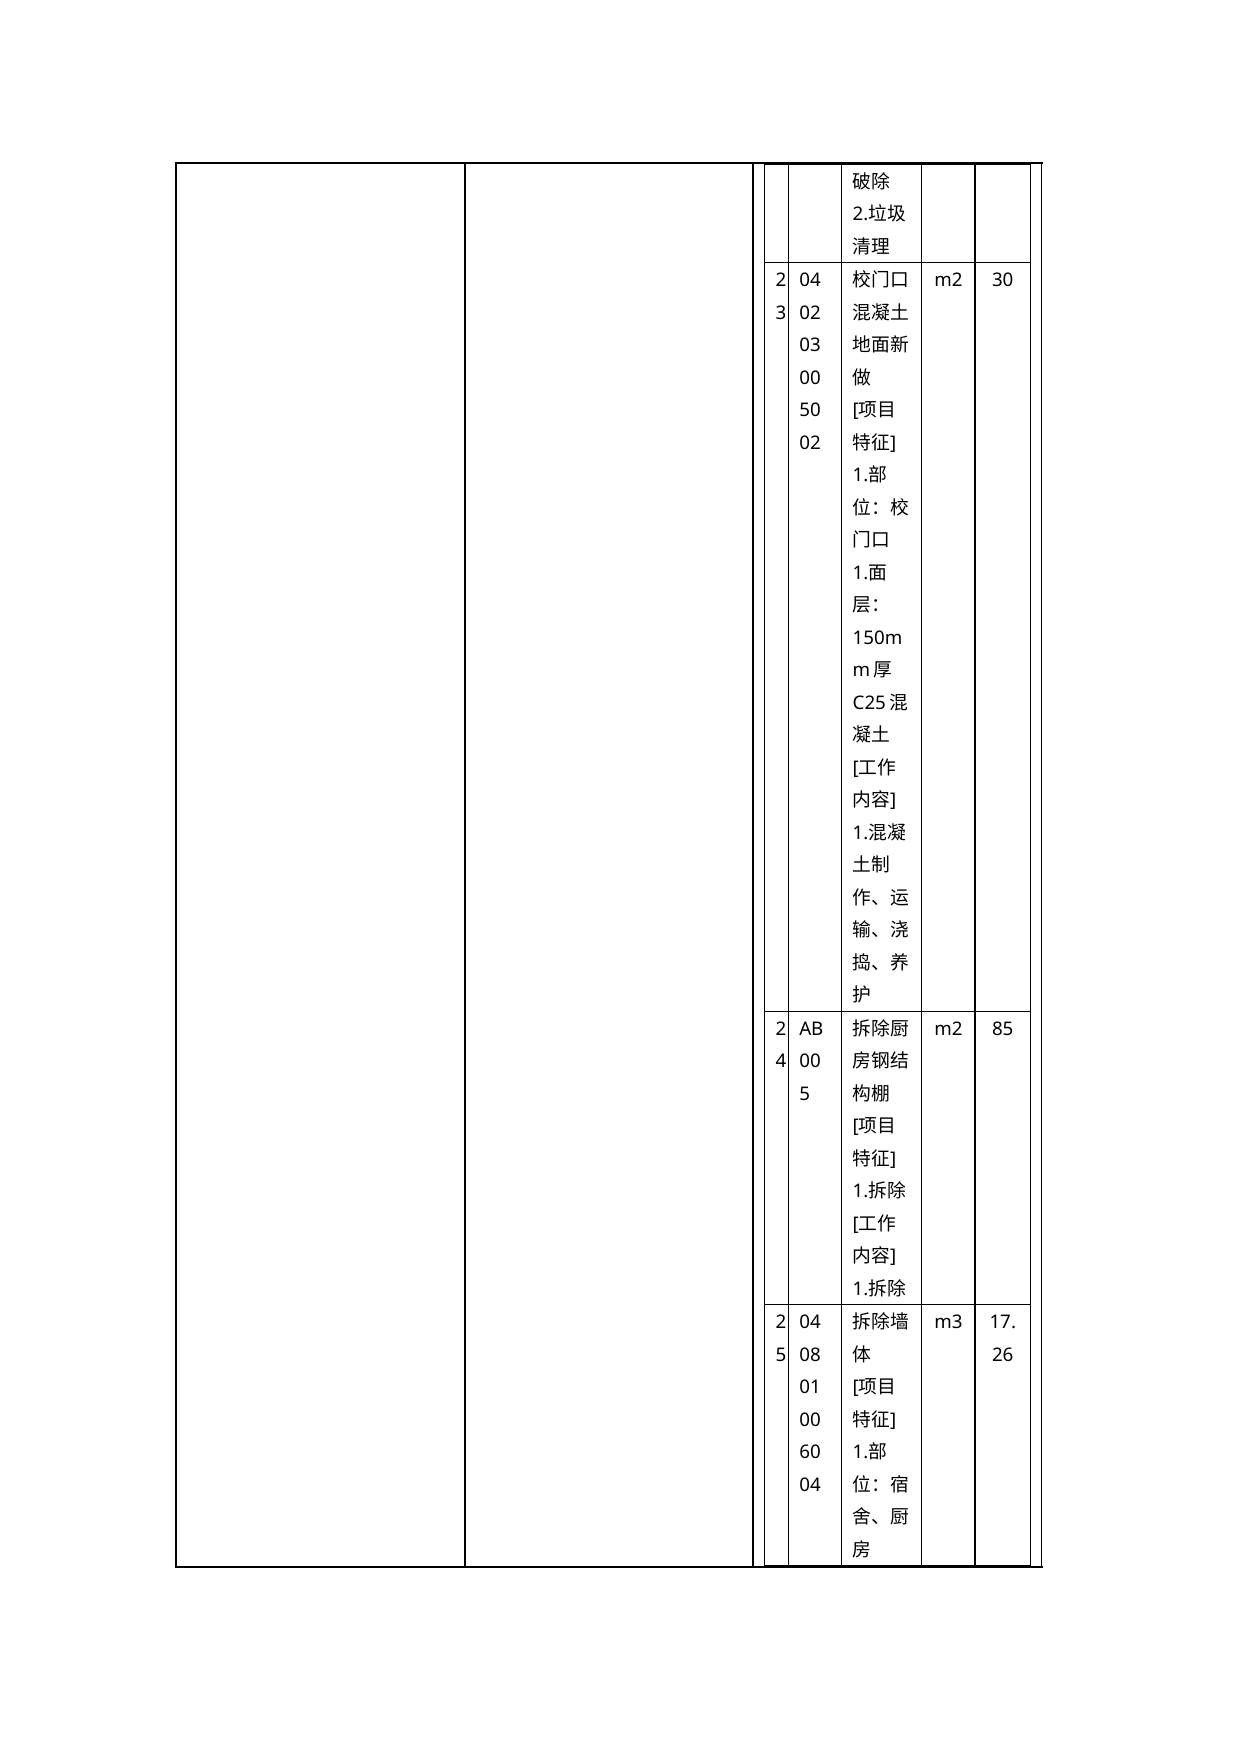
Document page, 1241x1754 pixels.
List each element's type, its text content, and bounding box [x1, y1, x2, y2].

table_cell [976, 165, 1030, 262]
table_cell [842, 1305, 921, 1565]
table_cell [922, 263, 974, 1011]
table_cell [976, 1305, 1030, 1565]
table_cell [842, 263, 921, 1011]
table_cell [789, 165, 841, 262]
table_cell [754, 164, 764, 1566]
table_cell [789, 263, 841, 1011]
table_cell [466, 164, 752, 1566]
table_cell [842, 165, 921, 262]
table_cell [1031, 164, 1041, 1566]
table_cell [765, 263, 788, 1011]
table_cell [789, 1305, 841, 1565]
table_cell [922, 165, 974, 262]
table_cell [976, 263, 1030, 1011]
table_cell [765, 1012, 788, 1304]
table_cell [976, 1012, 1030, 1304]
table_cell [922, 1305, 974, 1565]
table_cell [789, 1012, 841, 1304]
table_cell [765, 165, 788, 262]
table_cell 1 [177, 164, 464, 1566]
table_cell [922, 1012, 974, 1304]
table_cell [842, 1012, 921, 1304]
table_cell [765, 1305, 788, 1565]
